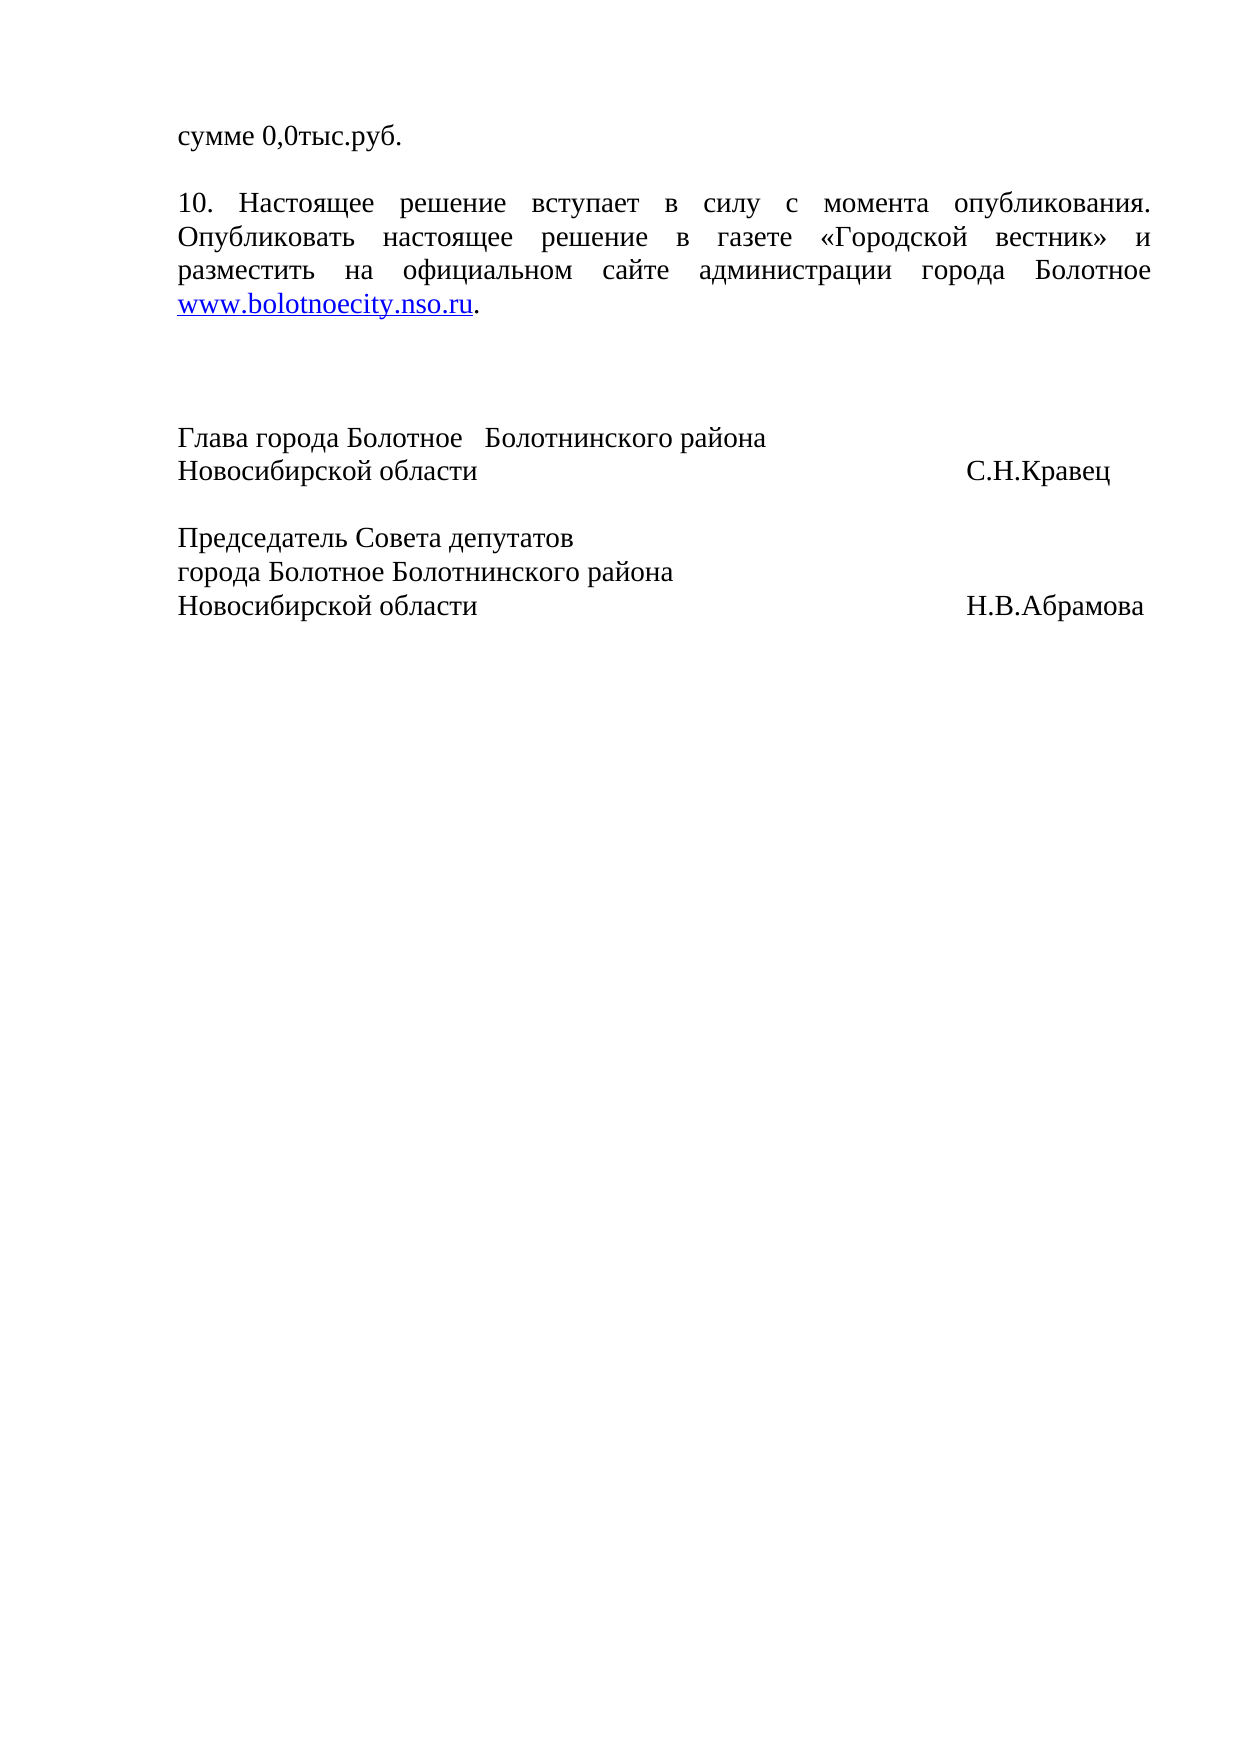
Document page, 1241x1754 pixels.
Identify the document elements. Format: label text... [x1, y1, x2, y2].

text Глава города Болотное Болотнинского района [177, 420, 1152, 453]
text 10. Настоящее решение вступает в силу с момента опубликования. Опубликовать настоящее решение в газете «Городской вестник» и разместить на официальном сайте администрации города Болотное www.bolotnoecity.nso.ru. [177, 185, 1152, 319]
text Председатель Совета депутатов [177, 521, 1152, 554]
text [177, 118, 1152, 152]
text города Болотное Болотнинского района Новосибирской области Н.В.Абрамова [177, 554, 1152, 621]
text Новосибирской области С.Н.Кравец [177, 453, 1152, 487]
